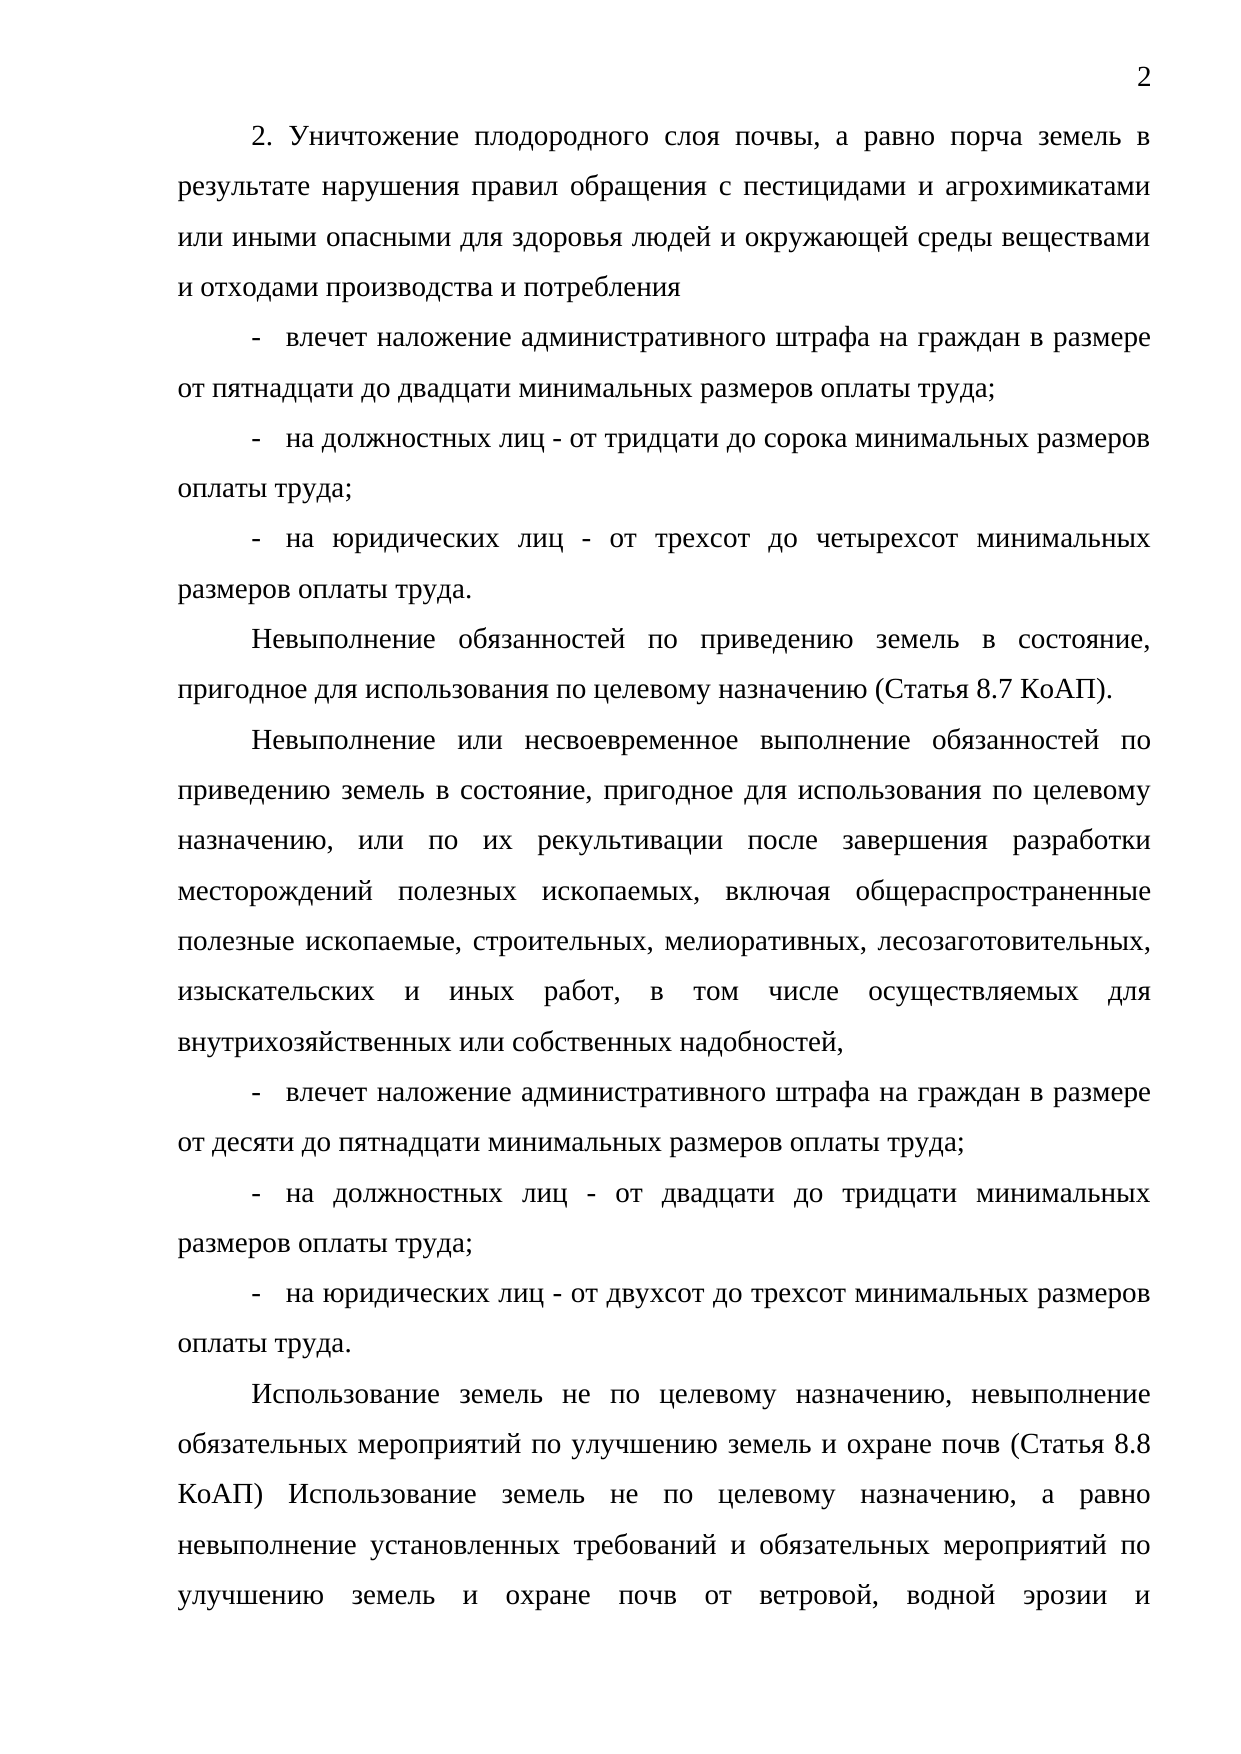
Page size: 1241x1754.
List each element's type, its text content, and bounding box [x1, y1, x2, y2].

text Невыполнение обязанностей по приведению земель в состояние, пригодное для использования по целевому назначению (Статья 8.7 КоАП). [177, 621, 1152, 705]
list на юридических лиц - от трехсот до четырехсот минимальных размеров оплаты труда. [177, 521, 1152, 604]
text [177, 1376, 1152, 1611]
list на юридических лиц - от двухсот до трехсот минимальных размеров оплаты труда. [177, 1275, 1152, 1359]
list влечет наложение административного штрафа на граждан в размере от десяти до пятнадцати минимальных размеров оплаты труда; [177, 1074, 1152, 1158]
list на должностных лиц - от тридцати до сорока минимальных размеров оплаты труда; [177, 420, 1152, 504]
list влечет наложение административного штрафа на граждан в размере от пятнадцати до двадцати минимальных размеров оплаты труда; [177, 319, 1152, 403]
text Невыполнение или несвоевременное выполнение обязанностей по приведению земель в состояние, пригодное для использования по целевому назначению, или по их рекультивации после завершения разработки месторождений полезных ископаемых, включая общераспространенные полезные ископаемые, строительных, мелиоративных, лесозаготовительных, изыскательских и иных работ, в том числе осуществляемых для внутрихозяйственных или собственных надобностей, [177, 722, 1152, 1057]
list на должностных лиц - от двадцати до тридцати минимальных размеров оплаты труда; [177, 1175, 1152, 1258]
text 2. Уничтожение плодородного слоя почвы, а равно порча земель в результате нарушения правил обращения с пестицидами и агрохимикатами или иными опасными для здоровья людей и окружающей среды веществами и отходами производства и потребления [177, 118, 1152, 303]
